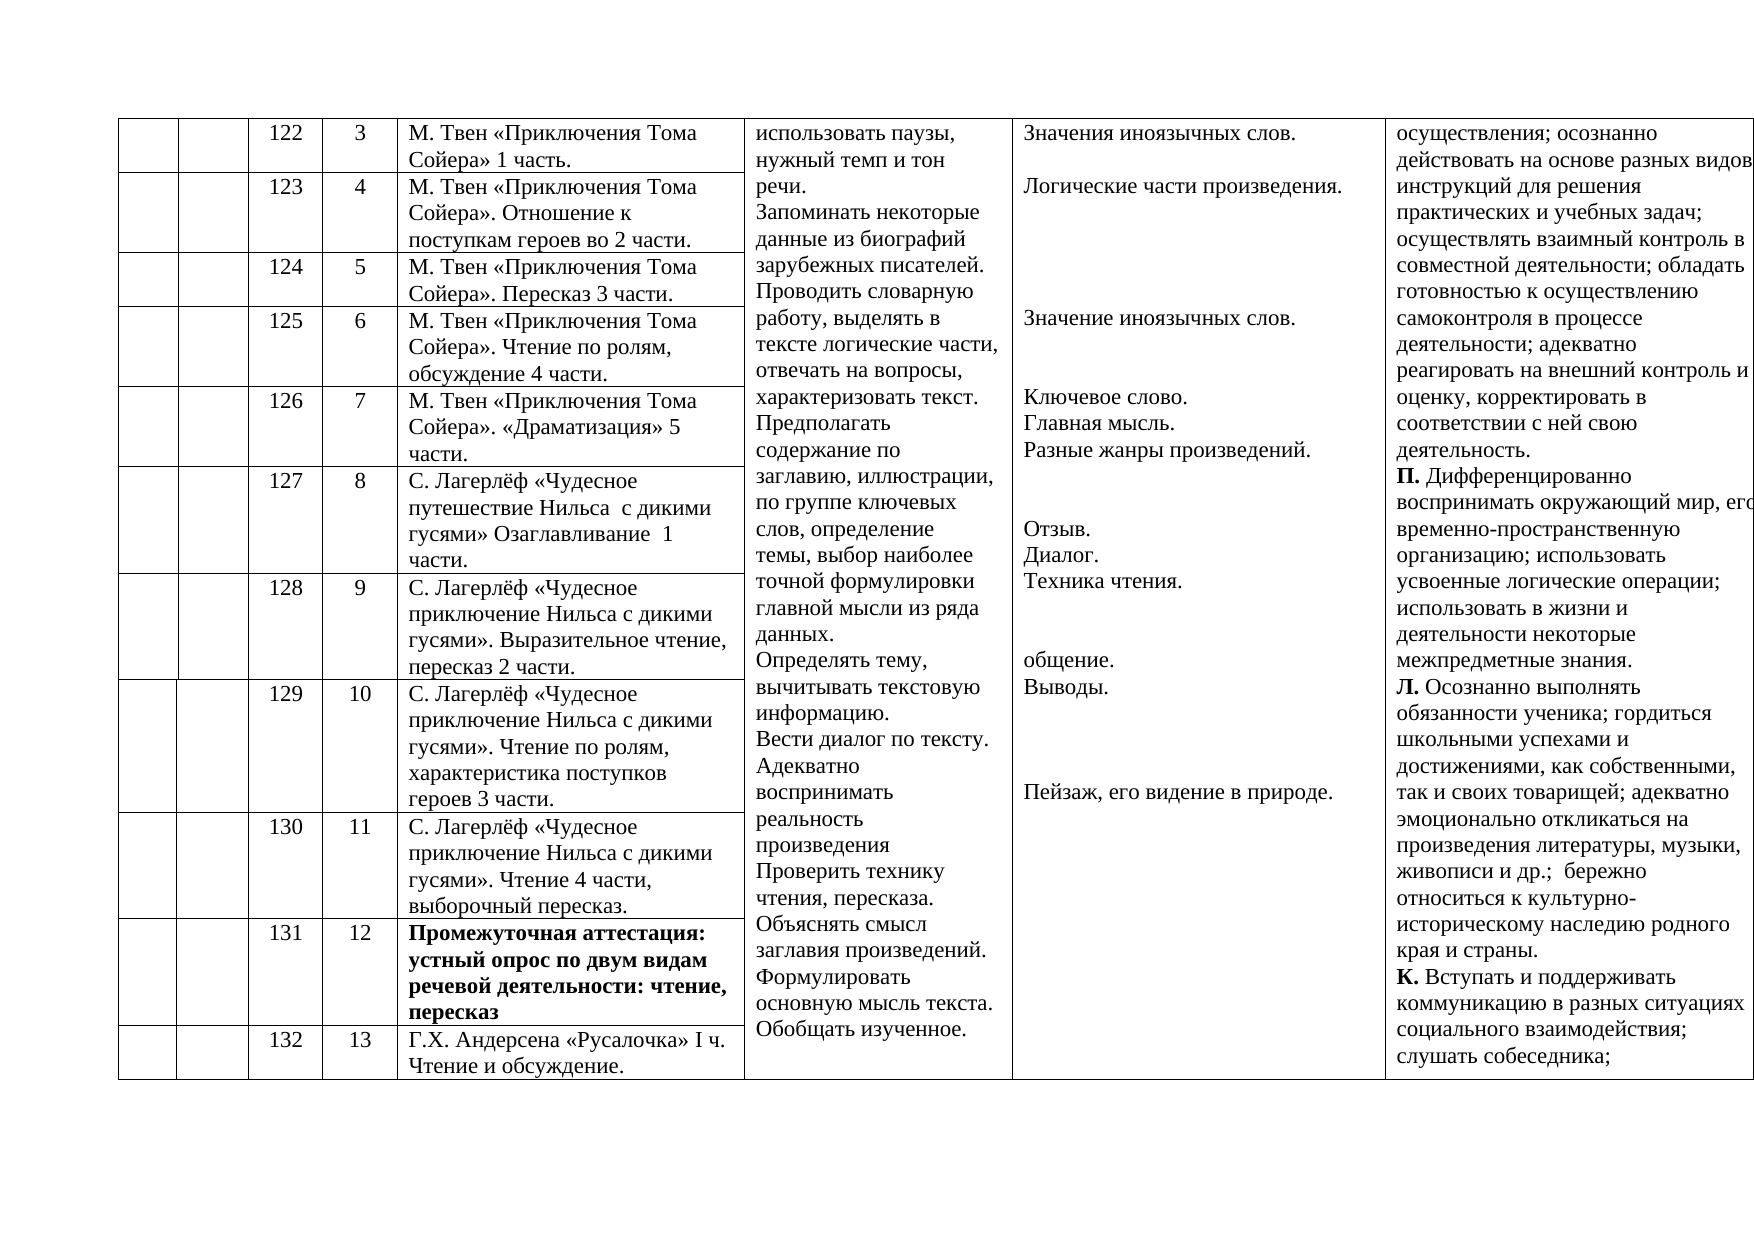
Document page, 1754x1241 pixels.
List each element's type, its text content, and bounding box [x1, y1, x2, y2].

table_cell Промежуточная аттестация: устный опрос по двум видам речевой деятельности: чтение, пересказ [398, 919, 744, 1025]
table_cell М. Твен «Приключения Тома Сойера» 1 часть. [398, 119, 744, 172]
table_cell 10 [323, 680, 397, 812]
table_cell М. Твен «Приключения Тома Сойера». Пересказ 3 части. [398, 253, 744, 306]
table_cell [177, 919, 248, 1025]
table_cell [119, 173, 178, 252]
table_cell 123 [249, 173, 322, 252]
table_cell [179, 387, 248, 466]
table_cell [179, 119, 248, 172]
table_cell 5 [323, 253, 397, 306]
table_cell [119, 919, 176, 1025]
table_cell С. Лагерлёф «Чудесное приключение Нильса с дикими гусями». Выразительное чтение, пересказ 2 части. [398, 574, 744, 679]
table_cell [177, 813, 248, 918]
table_cell [119, 1026, 176, 1078]
table_cell 7 [323, 387, 397, 466]
table_cell [179, 173, 248, 252]
table_cell 128 [249, 574, 322, 679]
table_cell 125 [249, 307, 322, 386]
table_cell [119, 574, 178, 679]
table_cell 12 [323, 919, 397, 1025]
table_cell 127 [249, 467, 322, 573]
table_cell 6 [323, 307, 397, 386]
table_cell М. Твен «Приключения Тома Сойера». «Драматизация» 5 части. [398, 387, 744, 466]
table_cell [179, 574, 248, 679]
table_cell [179, 307, 248, 386]
table_cell 130 [249, 813, 322, 918]
table_cell [119, 387, 178, 466]
table_cell Г.Х. Андерсена «Русалочка» I ч. Чтение и обсуждение. [398, 1026, 744, 1078]
table_cell [119, 813, 176, 918]
table_cell М. Твен «Приключения Тома Сойера». Отношение к поступкам героев во 2 части. [398, 173, 744, 252]
table_cell С. Лагерлёф «Чудесное приключение Нильса с дикими гусями». Чтение 4 части, выборочный пересказ. [398, 813, 744, 918]
table_cell 132 [249, 1026, 322, 1078]
table_cell 124 [249, 253, 322, 306]
table_cell [119, 467, 178, 573]
table_cell [177, 680, 248, 812]
table_cell 9 [323, 574, 397, 679]
table_cell 126 [249, 387, 322, 466]
table_cell 131 [249, 919, 322, 1025]
table_cell [179, 253, 248, 306]
table_cell 13 [323, 1026, 397, 1078]
table_cell 122 [249, 119, 322, 172]
table_cell 129 [249, 680, 322, 812]
table_cell [119, 119, 178, 172]
table_cell 3 [323, 119, 397, 172]
table_cell М. Твен «Приключения Тома Сойера». Чтение по ролям, обсуждение 4 части. [398, 307, 744, 386]
table_cell 4 [323, 173, 397, 252]
table_cell [119, 680, 176, 812]
table_cell [179, 467, 248, 573]
table_cell 8 [323, 467, 397, 573]
table_cell С. Лагерлёф «Чудесное приключение Нильса с дикими гусями». Чтение по ролям, характеристика поступков героев 3 части. [398, 680, 744, 812]
table_cell [119, 253, 178, 306]
table_cell С. Лагерлёф «Чудесное путешествие Нильса с дикими гусями» Озаглавливание 1 части. [398, 467, 744, 573]
table_cell [177, 1026, 248, 1078]
table_cell [119, 307, 178, 386]
table_cell 11 [323, 813, 397, 918]
